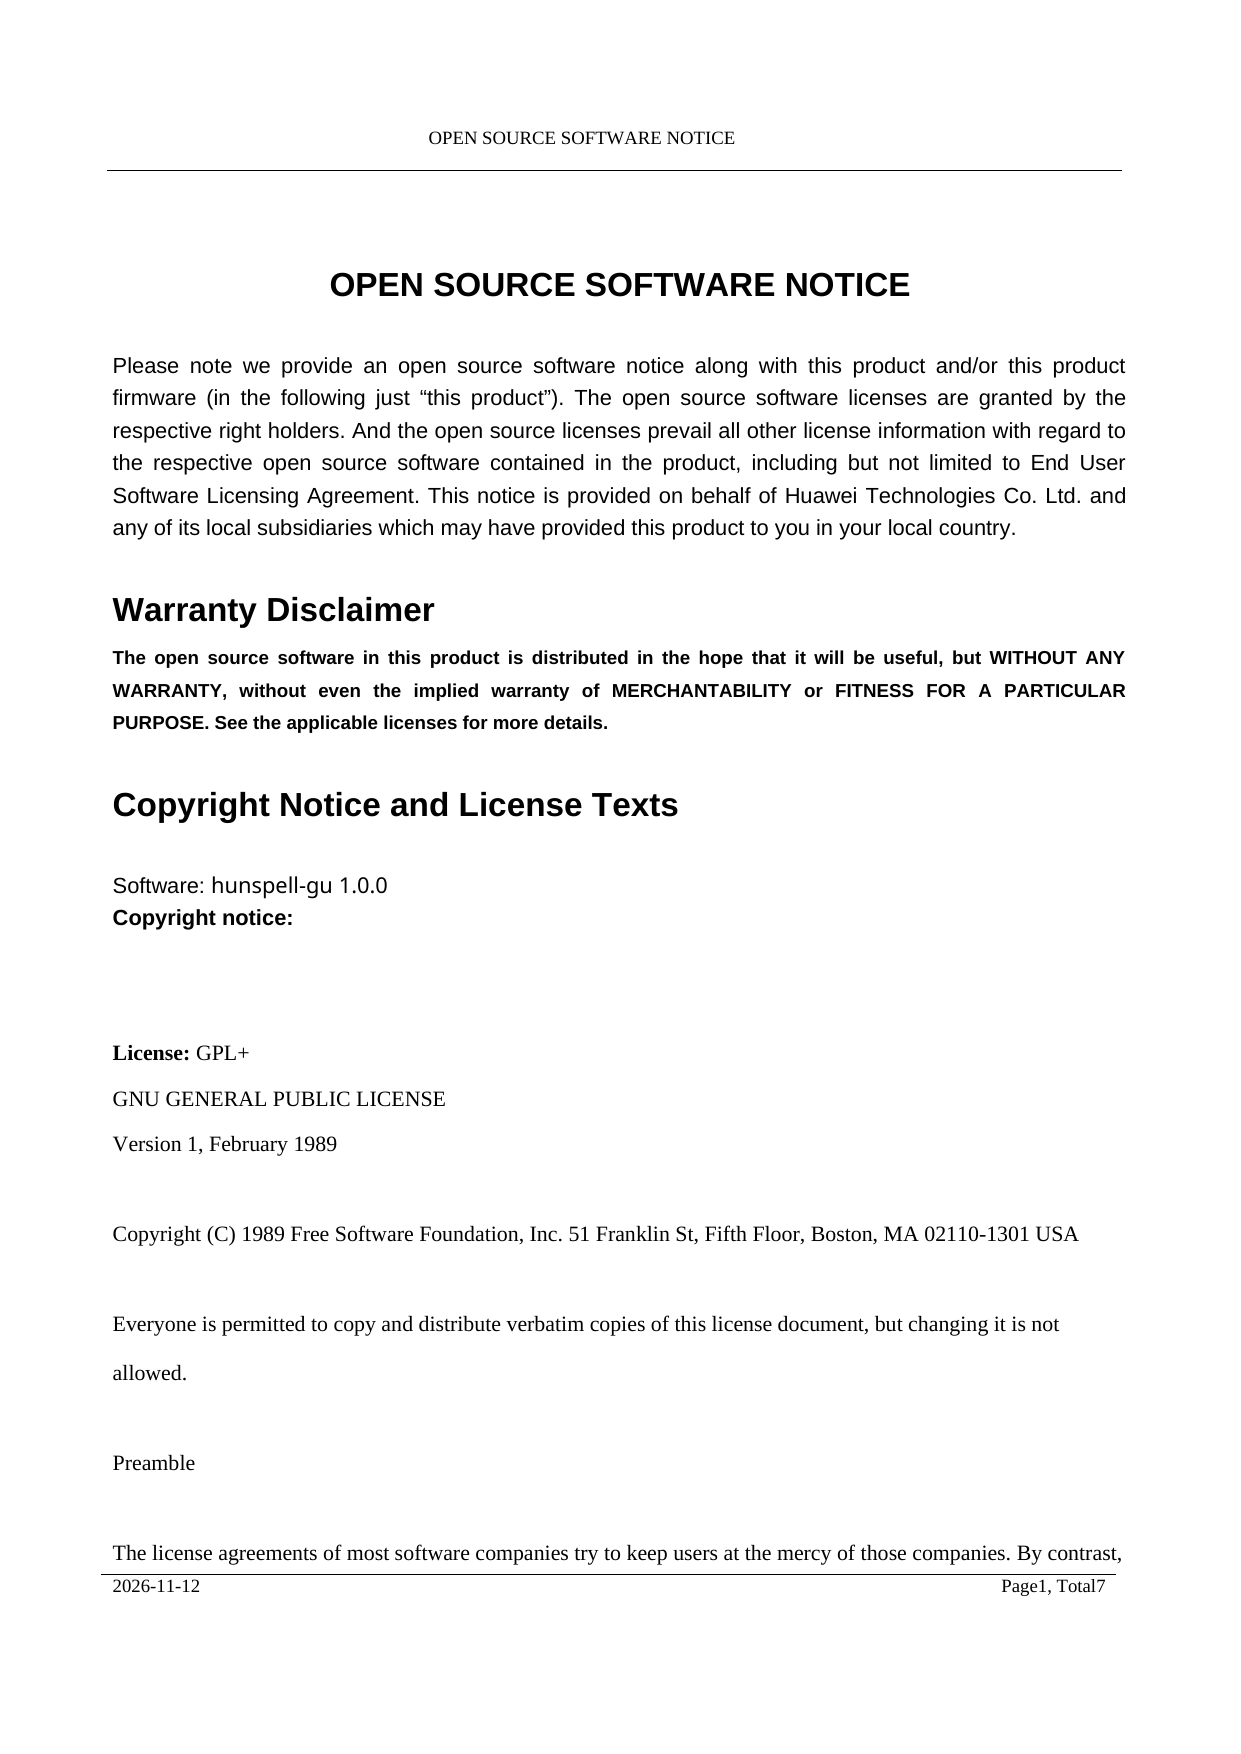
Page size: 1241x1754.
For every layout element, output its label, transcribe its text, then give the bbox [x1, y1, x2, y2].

text Please note we provide an open source software notice along with this product and/or this product firmware (in the following just “this product”). The open source software licenses are granted by the respective right holders. And the open source licenses prevail all other license information with regard to the respective open source software contained in the product, including but not limited to End User Software Licensing Agreement. This notice is provided on behalf of Huawei Technologies Co. Ltd. and any of its local subsidiaries which may have provided this product to you in your local country. [112, 349, 1128, 544]
text The open source software in this product is distributed in the hope that it will be useful, but WITHOUT ANY WARRANTY, without even the implied warranty of MERCHANTABILITY or FITNESS FOR A PARTICULAR PURPOSE. See the applicable licenses for more details. [112, 641, 1128, 739]
text Software: hunspell-gu 1.0.0 [112, 869, 1128, 901]
text Copyright Notice and License Texts [112, 771, 1128, 836]
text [112, 1537, 1128, 1569]
text Copyright notice: [112, 901, 1128, 934]
text Preamble [112, 1446, 1128, 1479]
text GNU GENERAL PUBLIC LICENSE [112, 1082, 1128, 1114]
text License: GPL+ [112, 1037, 1128, 1069]
text Warranty Disclaimer [112, 576, 1128, 641]
text Copyright (C) 1989 Free Software Foundation, Inc. 51 Franklin St, Fifth Floor, Boston, MA 02110-1301 USA [112, 1217, 1128, 1250]
text Everyone is permitted to copy and distribute verbatim copies of this license document, but changing it is not allowed. [112, 1307, 1128, 1389]
text OPEN SOURCE SOFTWARE NOTICE [112, 251, 1128, 316]
text Version 1, February 1989 [112, 1127, 1128, 1159]
